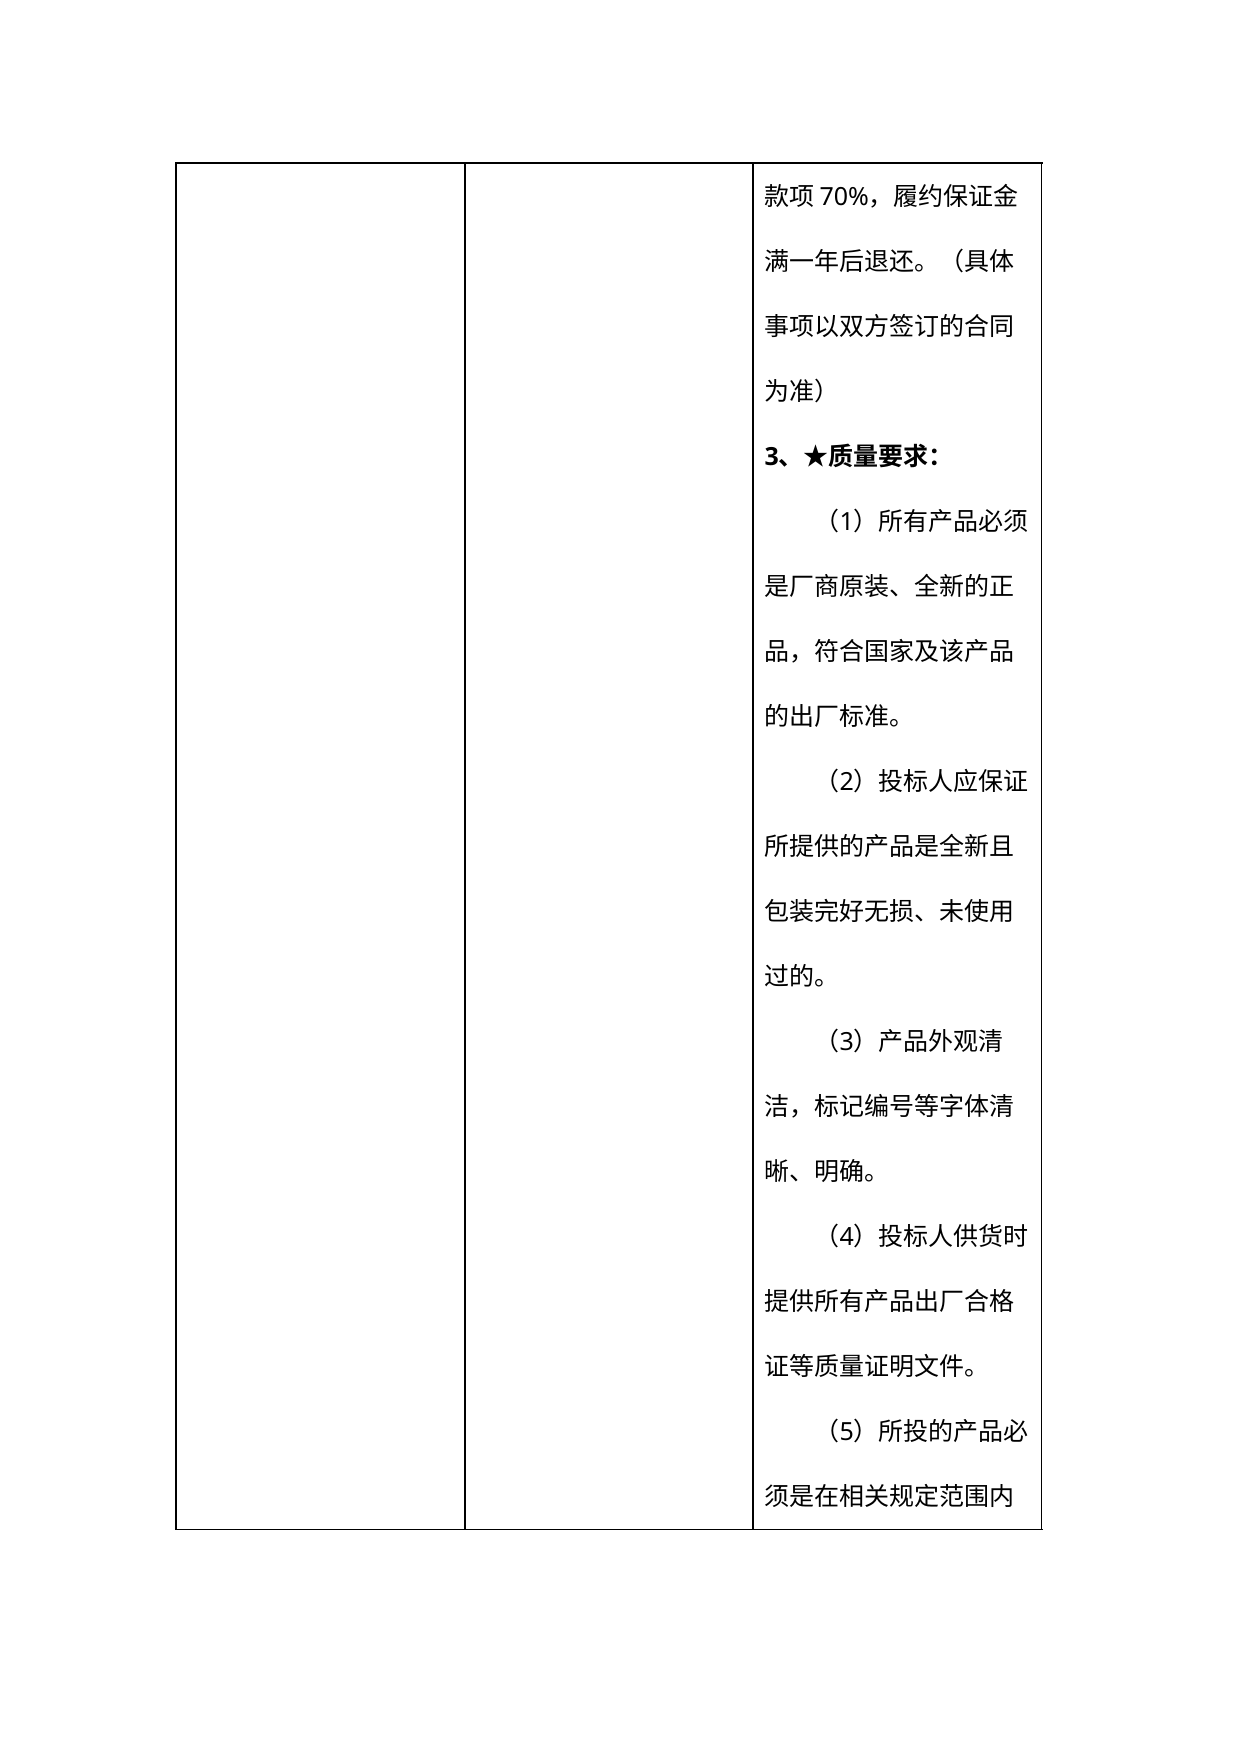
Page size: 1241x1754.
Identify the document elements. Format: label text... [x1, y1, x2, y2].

table_cell 1 [466, 164, 752, 1528]
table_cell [754, 164, 1041, 1528]
table_cell ★ [177, 164, 464, 1528]
